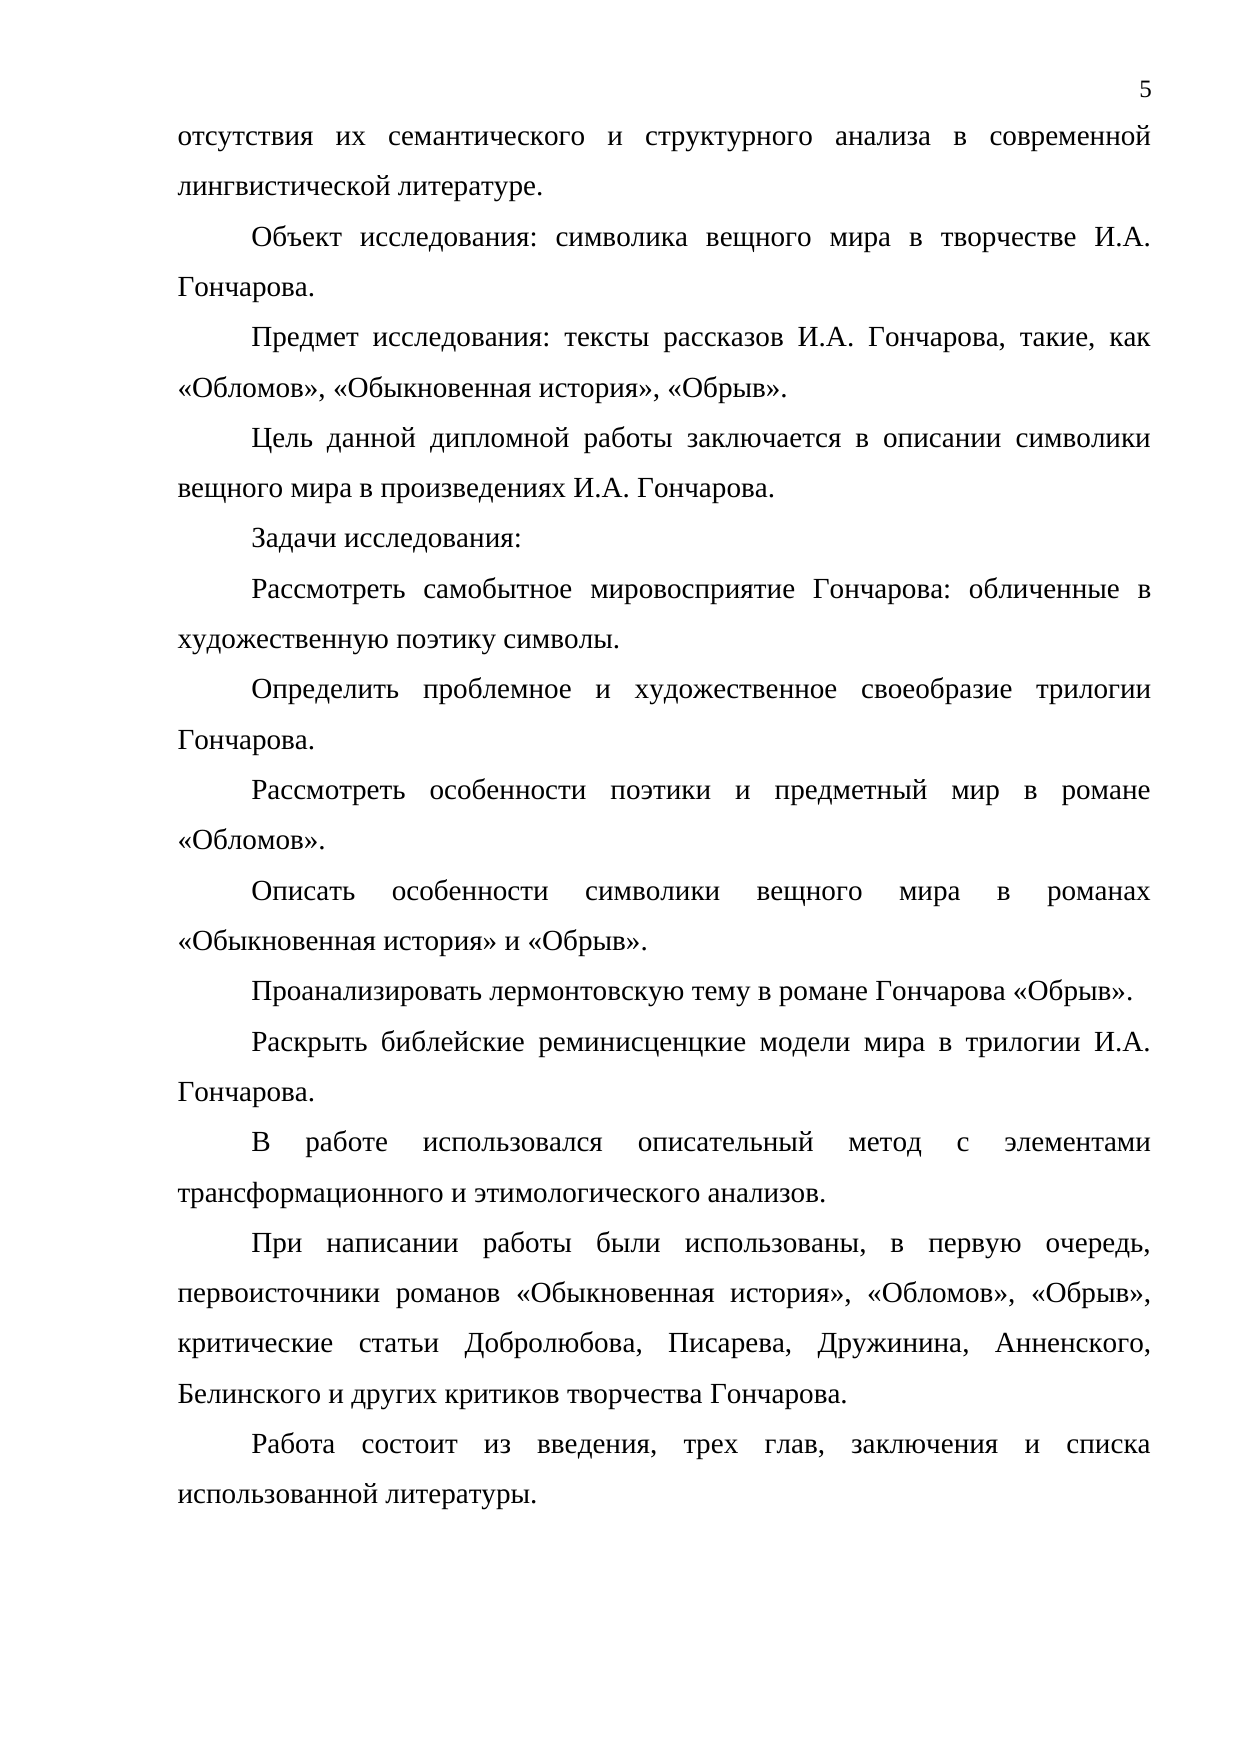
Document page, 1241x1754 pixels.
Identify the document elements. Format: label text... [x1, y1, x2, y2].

text Определить проблемное и художественное своеобразие трилогии Гончарова. [177, 672, 1152, 755]
text Рассмотреть особенности поэтики и предметный мир в романе «Обломов». [177, 772, 1152, 856]
text Проанализировать лермонтовскую тему в романе Гончарова «Обрыв». [177, 973, 1152, 1007]
text Задачи исследования: [177, 521, 1152, 554]
text Объект исследования: символика вещного мира в творчестве И.А. Гончарова. [177, 219, 1152, 303]
text Работа состоит из введения, трех глав, заключения и списка использованной литературы. [177, 1426, 1152, 1510]
text В работе использовался описательный метод с элементами трансформационного и этимологического анализов. [177, 1124, 1152, 1208]
text При написании работы были использованы, в первую очередь, первоисточники романов «Обыкновенная история», «Обломов», «Обрыв», критические статьи Добролюбова, Писарева, Дружинина, Анненского, Белинского и других критиков творчества Гончарова. [177, 1225, 1152, 1409]
text Цель данной дипломной работы заключается в описании символики вещного мира в произведениях И.А. Гончарова. [177, 420, 1152, 504]
text Описать особенности символики вещного мира в романах «Обыкновенная история» и «Обрыв». [177, 873, 1152, 957]
text Раскрыть библейские реминисценцкие модели мира в трилогии И.А. Гончарова. [177, 1024, 1152, 1108]
text Предмет исследования: тексты рассказов И.А. Гончарова, такие, как «Обломов», «Обыкновенная история», «Обрыв». [177, 319, 1152, 403]
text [177, 118, 1152, 202]
text Рассмотреть самобытное мировосприятие Гончарова: обличенные в художественную поэтику символы. [177, 571, 1152, 655]
